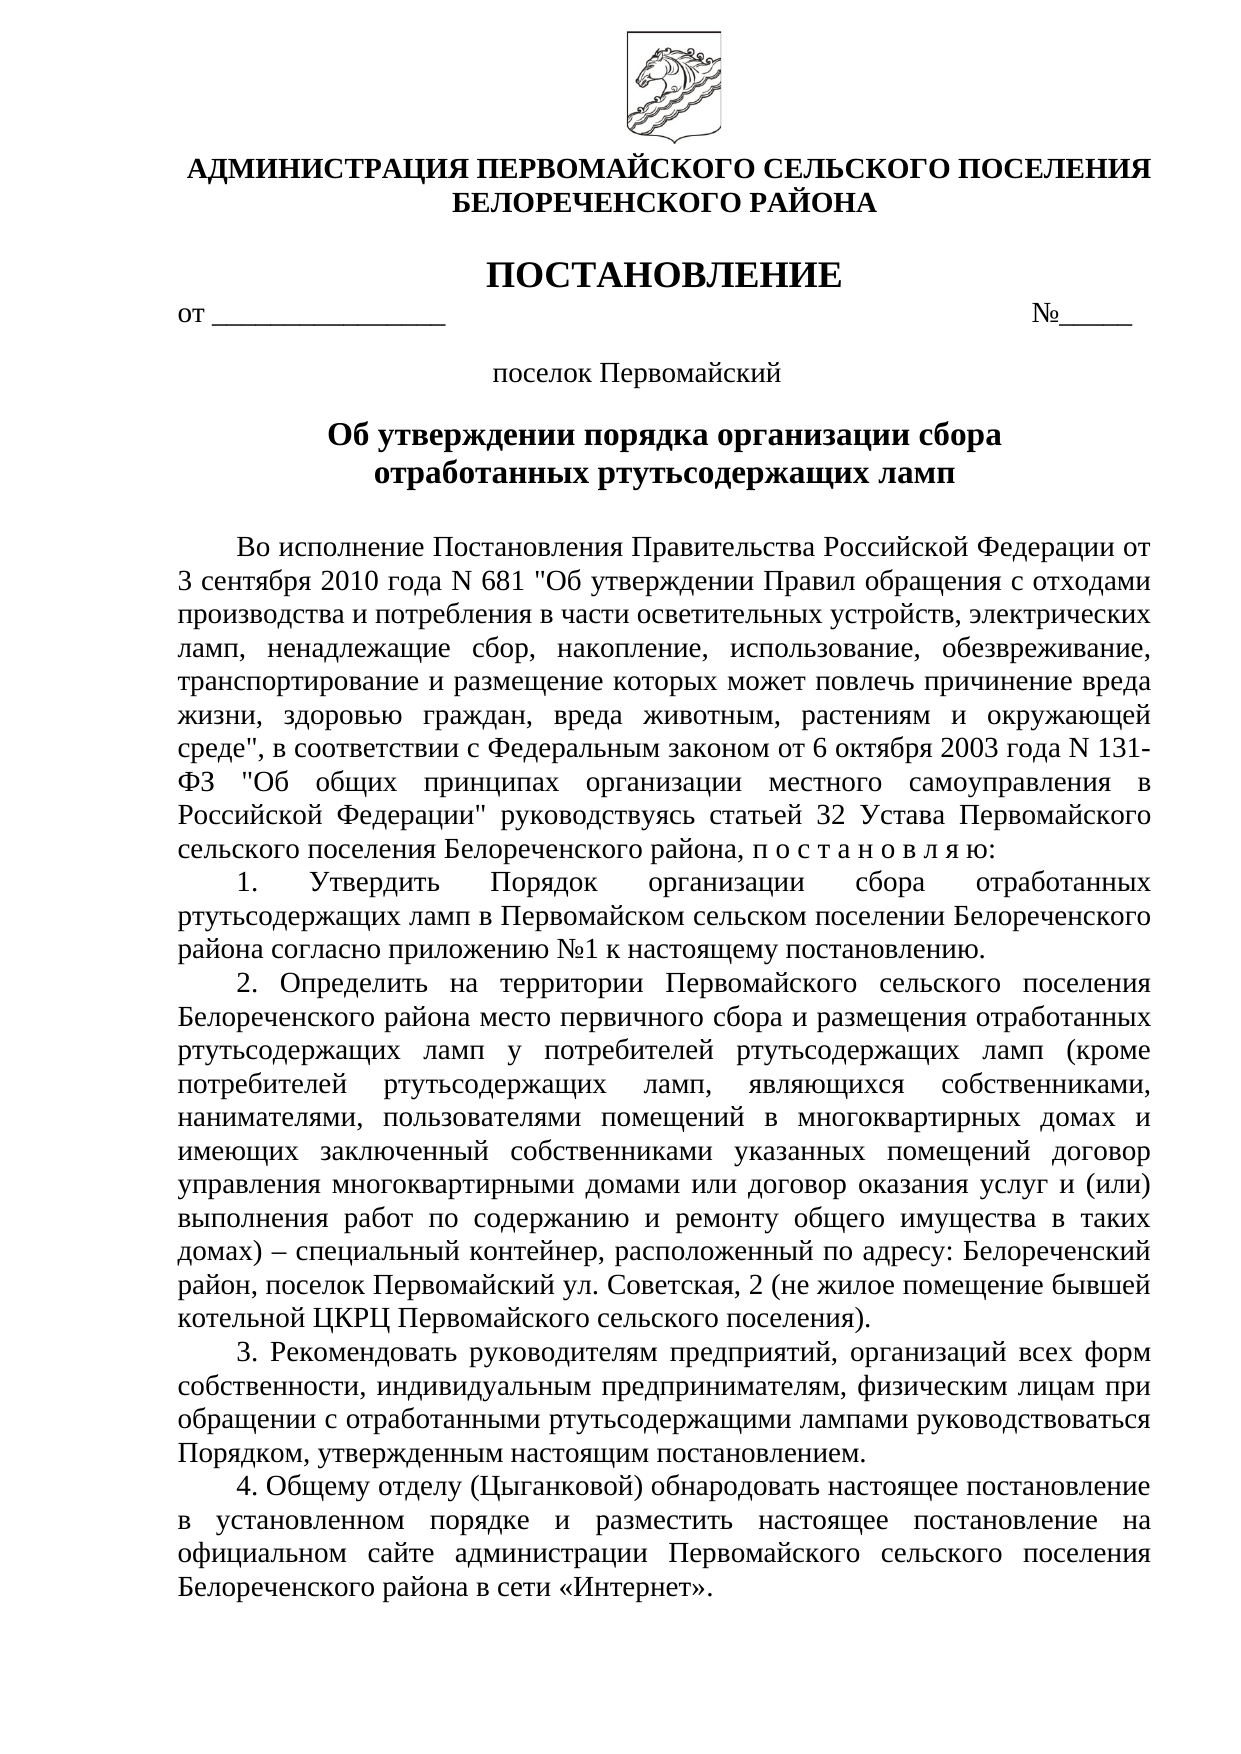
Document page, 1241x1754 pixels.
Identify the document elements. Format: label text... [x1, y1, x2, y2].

picture [626, 31, 722, 144]
text 4. Общему отделу (Цыганковой) обнародовать настоящее постановление в установленном порядке и разместить настоящее постановление на официальном сайте администрации Первомайского сельского поселения Белореченского района в сети «Интернет». [177, 1468, 1152, 1602]
text отработанных ртутьсодержащих ламп [177, 452, 1152, 491]
text 1. Утвердить Порядок организации сбора отработанных ртутьсодержащих ламп в Первомайском сельском поселении Белореченского района согласно приложению №1 к настоящему постановлению. [177, 864, 1152, 965]
text Во исполнение Постановления Правительства Российской Федерации от 3 сентября 2010 года N 681 "Об утверждении Правил обращения с отходами производства и потребления в части осветительных устройств, электрических ламп, ненадлежащие сбор, накопление, использование, обезвреживание, транспортирование и размещение которых может повлечь причинение вреда жизни, здоровью граждан, вреда животным, растениям и окружающей среде", в соответствии с Федеральным законом от 6 октября 2003 года N 131-ФЗ "Об общих принципах организации местного самоуправления в Российской Федерации" руководствуясь статьей 32 Устава Первомайского сельского поселения Белореченского района, п о с т а н о в л я ю: [177, 529, 1152, 864]
text Об утверждении порядка организации сбора [177, 414, 1152, 452]
text АДМИНИСТРАЦИЯ ПЕРВОМАЙСКОГО СЕЛЬСКОГО ПОСЕЛЕНИЯ [177, 152, 1152, 185]
text от ________________ №_____ [177, 295, 1152, 329]
text БЕЛОРЕЧЕНСКОГО РАЙОНА [177, 185, 1152, 219]
text 2. Определить на территории Первомайского сельского поселения Белореченского района место первичного сбора и размещения отработанных ртутьсодержащих ламп у потребителей ртутьсодержащих ламп (кроме потребителей ртутьсодержащих ламп, являющихся собственниками, нанимателями, пользователями помещений в многоквартирных домах и имеющих заключенный собственниками указанных помещений договор управления многоквартирными домами или договор оказания услуг и (или) выполнения работ по содержанию и ремонту общего имущества в таких домах) – специальный контейнер, расположенный по адресу: Белореченский район, поселок Первомайский ул. Советская, 2 (не жилое помещение бывшей котельной ЦКРЦ Первомайского сельского поселения). [177, 965, 1152, 1334]
text поселок Первомайский [177, 355, 1152, 388]
text ПОСТАНОВЛЕНИЕ [177, 252, 1152, 295]
text 3. Рекомендовать руководителям предприятий, организаций всех форм собственности, индивидуальным предпринимателям, физическим лицам при обращении с отработанными ртутьсодержащими лампами руководствоваться Порядком, утвержденным настоящим постановлением. [177, 1334, 1152, 1468]
